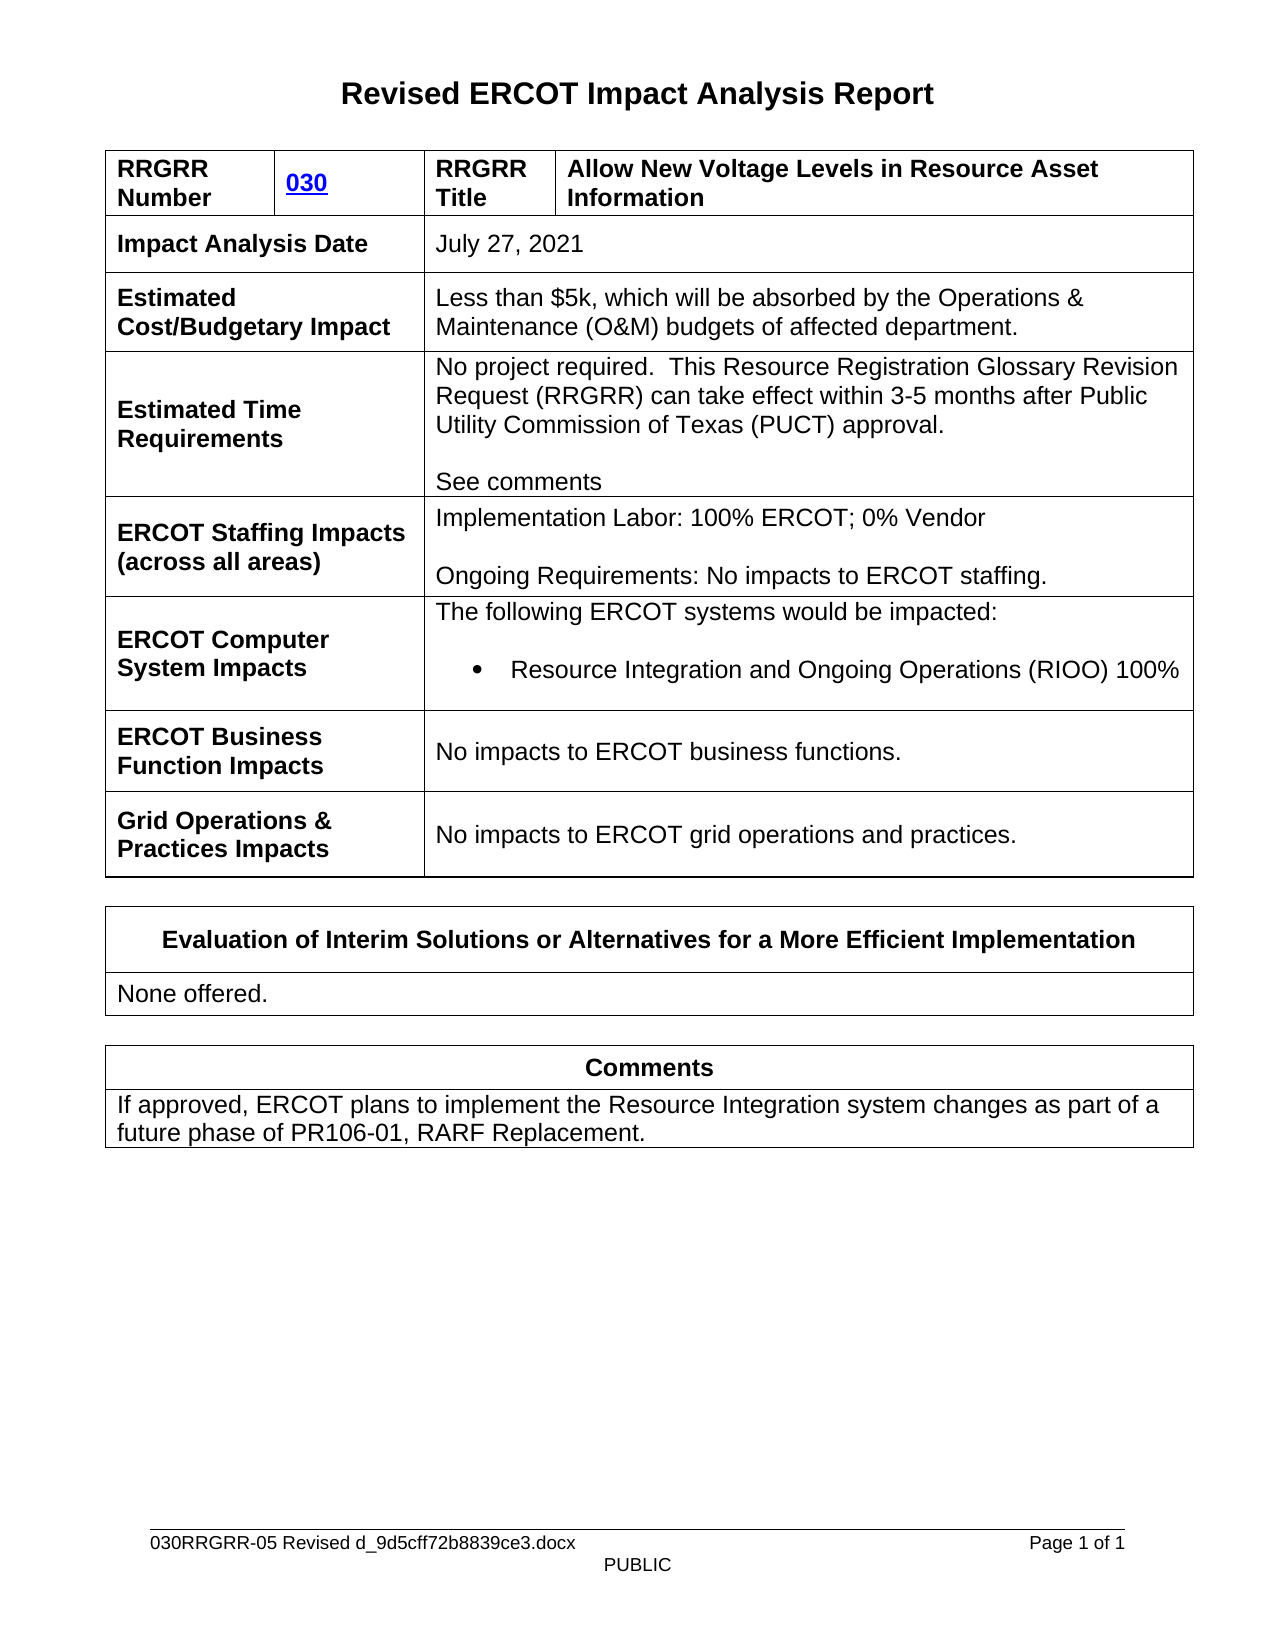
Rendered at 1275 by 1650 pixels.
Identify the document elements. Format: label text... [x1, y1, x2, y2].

table_cell ERCOT Business Function Impacts [106, 711, 424, 791]
table_cell No impacts to ERCOT business functions. [425, 711, 1193, 791]
table_cell Implementation Labor: 100% ERCOT; 0% Vendor Ongoing Requirements: No impacts to ERCOT staffing. [425, 497, 1193, 596]
table_cell Estimated Cost/Budgetary Impact [106, 273, 424, 351]
table_cell ERCOT Staffing Impacts (across all areas) [106, 497, 424, 596]
table_cell No project required. This Resource Registration Glossary Revision Request (RRGRR) can take effect within 3-5 months after Public Utility Commission of Texas (PUCT) approval. See comments [425, 352, 1193, 496]
table_header RRGRR Title [425, 151, 555, 214]
table_cell None offered. [106, 973, 1193, 1015]
table_header RRGRR Number [106, 151, 274, 214]
table_cell The following ERCOT systems would be impacted: Resource Integration and Ongoing Operations (RIOO) 100% [425, 597, 1193, 710]
table_header Comments [106, 1046, 1193, 1088]
table_cell July 27, 2021 [425, 216, 1193, 272]
table_header 030 [275, 151, 424, 214]
table_cell Impact Analysis Date [106, 216, 424, 272]
table_cell Grid Operations & Practices Impacts [106, 792, 424, 876]
table_header Allow New Voltage Levels in Resource Asset Information [556, 151, 1193, 214]
table_header Evaluation of Interim Solutions or Alternatives for a More Efficient Implementation [106, 907, 1193, 972]
table_cell Less than $5k, which will be absorbed by the Operations & Maintenance (O&M) budgets of affected department. [425, 273, 1193, 351]
table_cell Estimated Time Requirements [106, 352, 424, 496]
table_cell If approved, ERCOT plans to implement the Resource Integration system changes as part of a future phase of PR106-01, RARF Replacement. [106, 1090, 1193, 1147]
table_cell ERCOT Computer System Impacts [106, 597, 424, 710]
table_cell No impacts to ERCOT grid operations and practices. [425, 792, 1193, 876]
